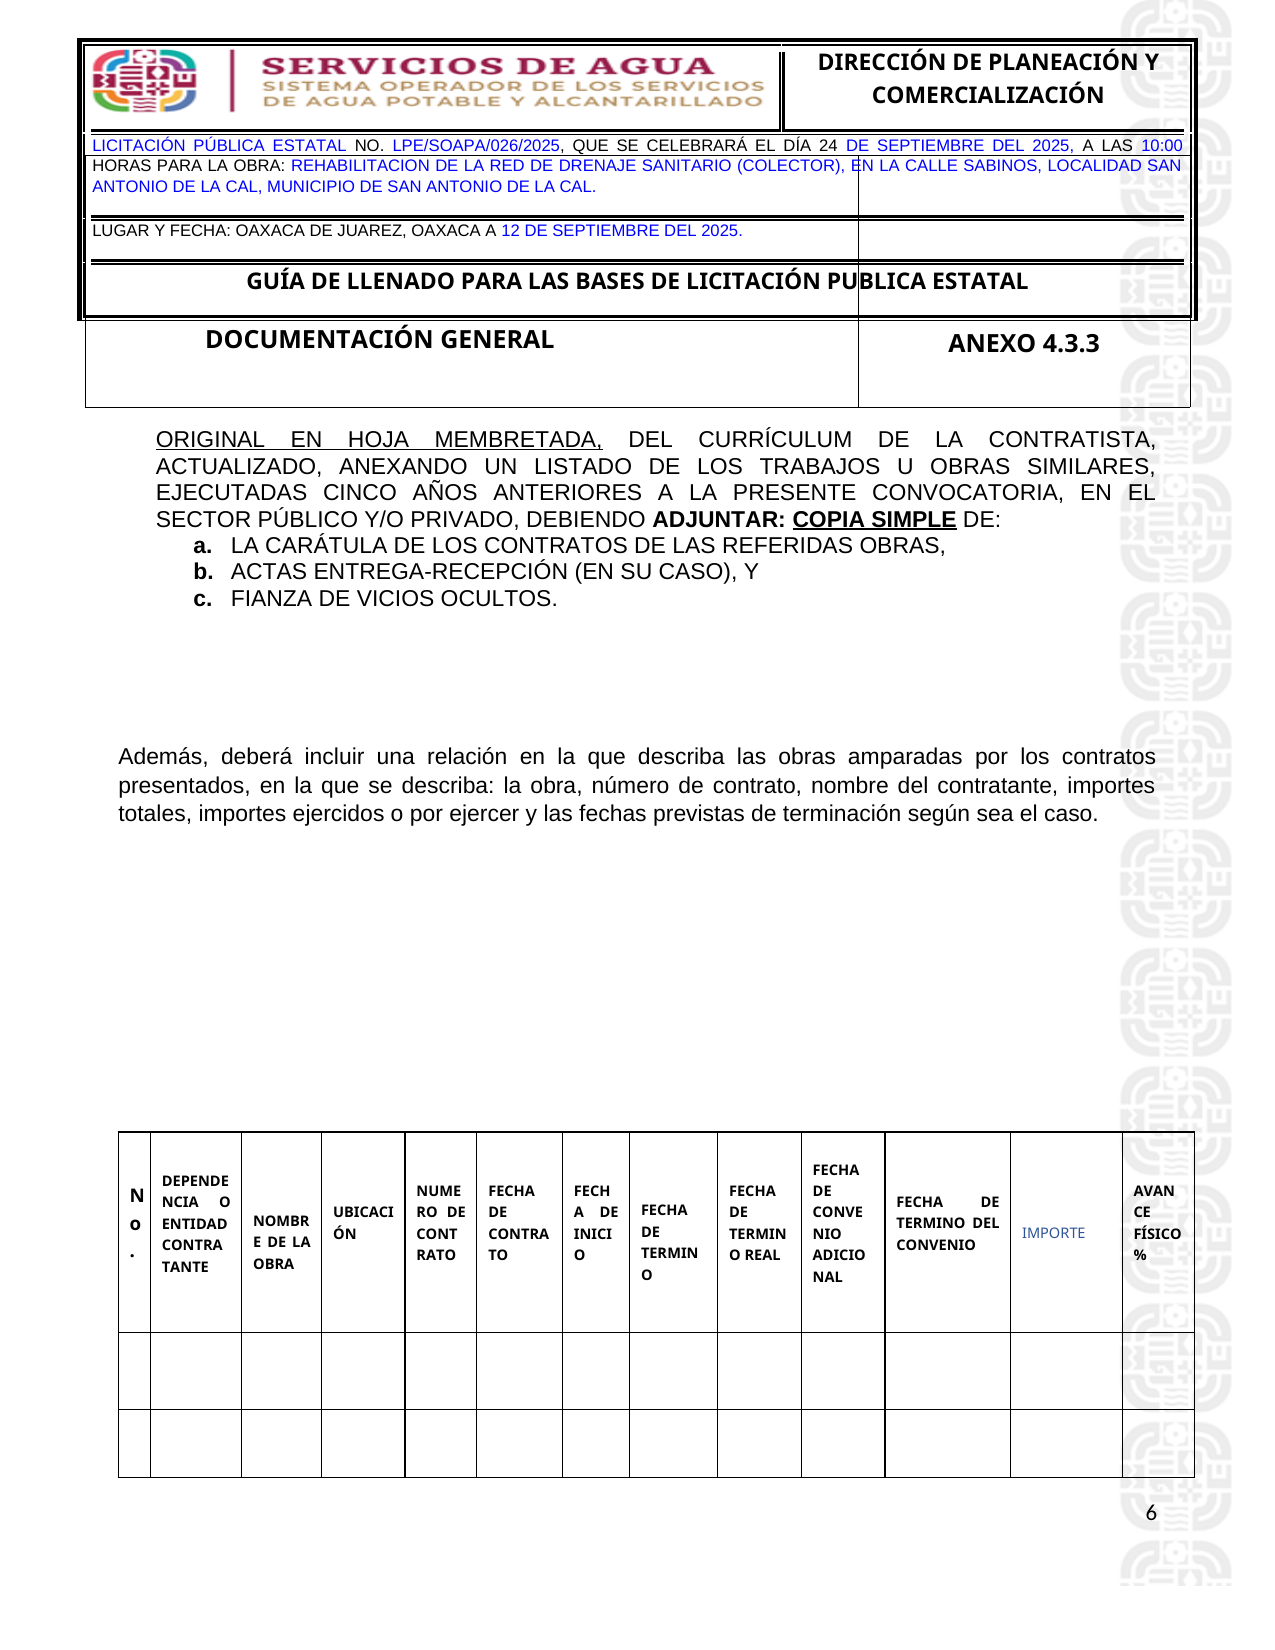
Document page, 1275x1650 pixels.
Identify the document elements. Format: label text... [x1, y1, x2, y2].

table_cell [718, 1410, 801, 1477]
table_header UBICACIÓN [322, 1133, 404, 1332]
table_cell [119, 1410, 150, 1477]
table_cell [322, 1410, 404, 1477]
table_header DOCUMENTACIÓN GENERAL [86, 321, 858, 407]
table_header DEPENDENCIA O ENTIDAD CONTRATANTE [151, 1133, 241, 1332]
text ORIGINAL EN HOJA MEMBRETADA, DEL CURRÍCULUM DE LA CONTRATISTA, ACTUALIZADO, ANEXANDO UN LISTADO DE LOS TRABAJOS U OBRAS SIMILARES, EJECUTADAS CINCO AÑOS ANTERIORES A LA PRESENTE CONVOCATORIA, EN EL SECTOR PÚBLICO Y/O PRIVADO, DEBIENDO ADJUNTAR: COPIA SIMPLE DE: [156, 426, 1157, 532]
table_header No. [119, 1133, 150, 1332]
table_header ANEXO 4.3.3 [859, 156, 1190, 315]
table_cell [1123, 1410, 1194, 1477]
table_cell [718, 1333, 801, 1408]
table_header ANEXO 4.3.3 [859, 321, 1190, 407]
table_cell [802, 1333, 884, 1408]
table_cell [242, 1333, 321, 1408]
table_cell [886, 1410, 1010, 1477]
table_cell [1011, 1333, 1122, 1408]
list LA CARÁTULA DE LOS CONTRATOS DE LAS REFERIDAS OBRAS, [193, 532, 1157, 558]
table_header NOMBRE DE LA OBRA [242, 1133, 321, 1332]
table_cell [406, 1410, 476, 1477]
table_cell [151, 1333, 241, 1408]
table_cell [242, 1410, 321, 1477]
picture [1105, 0, 1235, 1586]
picture [88, 46, 773, 123]
table_cell [802, 1410, 884, 1477]
table_header AVANCE FÍSICO % [1123, 1133, 1194, 1332]
list FIANZA DE VICIOS OCULTOS. [193, 584, 1157, 611]
table_header FECHA DE CONVENIO ADICIONAL [802, 1133, 884, 1332]
table_header DOCUMENTACIÓN GENERAL [86, 156, 858, 315]
table_header IMPORTE [1011, 1133, 1122, 1332]
table_cell [1011, 1410, 1122, 1477]
table_header FECHA DE INICIO [563, 1133, 629, 1332]
table_cell [406, 1333, 476, 1408]
picture [1105, 42, 1194, 320]
table_cell [630, 1410, 717, 1477]
table_header FECHA DE TERMINO DEL CONVENIO [886, 1133, 1010, 1332]
text Además, deberá incluir una relación en la que describa las obras amparadas por los contratos presentados, en la que se describa: la obra, número de contrato, nombre del contratante, importes totales, importes ejercidos o por ejercer y las fechas previstas de terminación según sea el caso. [118, 743, 1157, 826]
table_header FECHA DE CONTRATO [477, 1133, 562, 1332]
table_cell [563, 1333, 629, 1408]
table_cell [630, 1333, 717, 1408]
table_cell [1123, 1333, 1194, 1408]
table_cell [322, 1333, 404, 1408]
list ACTAS ENTREGA-RECEPCIÓN (EN SU CASO), Y [193, 558, 1157, 584]
table_cell [477, 1333, 562, 1408]
table_cell [119, 1333, 150, 1408]
table_header NUMERO DE CONTRATO [406, 1133, 476, 1332]
picture [1106, 56, 1114, 67]
table_header FECHA DE TERMINO REAL [718, 1133, 801, 1332]
table_cell [886, 1333, 1010, 1408]
table_cell [477, 1410, 562, 1477]
table_cell [151, 1410, 241, 1477]
table_header FECHA DE TERMINO [630, 1133, 717, 1332]
table_cell [563, 1410, 629, 1477]
